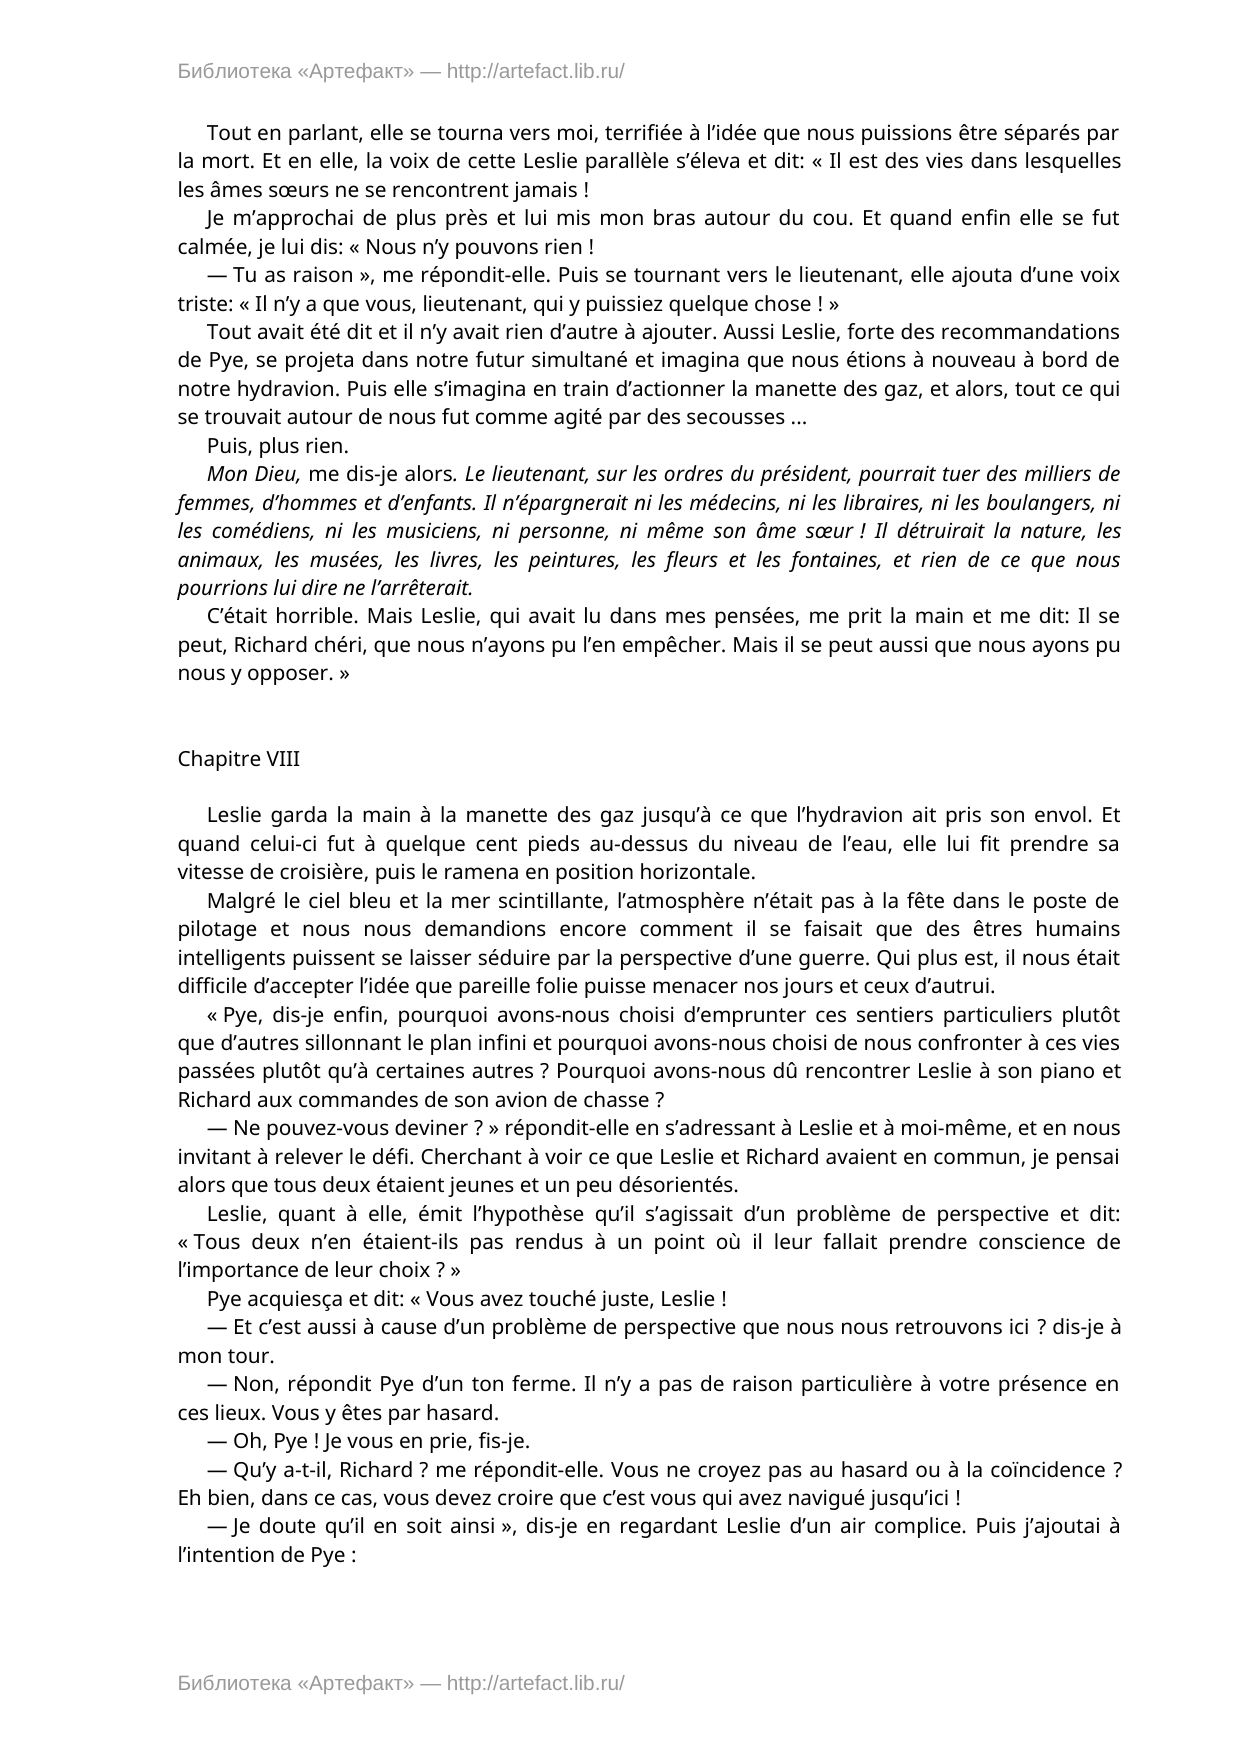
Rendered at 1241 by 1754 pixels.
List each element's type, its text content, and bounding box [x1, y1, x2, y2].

text Leslie garda la main à la manette des gaz jusqu’à ce que l’hydravion ait pris son envol. Et quand celui-ci fut à quelque cent pieds au-dessus du niveau de l’eau, elle lui fit prendre sa vitesse de croisière, puis le ramena en position horizontale. [177, 801, 1122, 886]
subtitle Chapitre VIII [177, 744, 1122, 772]
text — Oh, Pye ! Je vous en prie, fis-je. [177, 1426, 1122, 1455]
text — Je doute qu’il en soit ainsi », dis-je en regardant Leslie d’un air complice. Puis j’ajoutai à l’intention de Pye : [177, 1512, 1122, 1568]
text Malgré le ciel bleu et la mer scintillante, l’atmosphère n’était pas à la fête dans le poste de pilotage et nous nous demandions encore comment il se faisait que des êtres humains intelligents puissent se laisser séduire par la perspective d’une guerre. Qui plus est, il nous était difficile d’accepter l’idée que pareille folie puisse menacer nos jours et ceux d’autrui. [177, 886, 1122, 1000]
text Mon Dieu, me dis-je alors. Le lieutenant, sur les ordres du président, pourrait tuer des milliers de femmes, d’hommes et d’enfants. Il n’épargnerait ni les médecins, ni les libraires, ni les boulangers, ni les comédiens, ni les musiciens, ni personne, ni même son âme sœur ! Il détruirait la nature, les animaux, les musées, les livres, les peintures, les fleurs et les fontaines, et rien de ce que nous pourrions lui dire ne l’arrêterait. [177, 459, 1122, 602]
text « Pye, dis-je enfin, pourquoi avons-nous choisi d’emprunter ces sentiers particuliers plutôt que d’autres sillonnant le plan infini et pourquoi avons-nous choisi de nous confronter à ces vies passées plutôt qu’à certaines autres ? Pourquoi avons-nous dû rencontrer Leslie à son piano et Richard aux commandes de son avion de chasse ? [177, 1000, 1122, 1113]
text — Qu’y a-t-il, Richard ? me répondit-elle. Vous ne croyez pas au hasard ou à la coïncidence ? Eh bien, dans ce cas, vous devez croire que c’est vous qui avez navigué jusqu’ici ! [177, 1455, 1122, 1512]
text — Non, répondit Pye d’un ton ferme. Il n’y a pas de raison particulière à votre présence en ces lieux. Vous y êtes par hasard. [177, 1369, 1122, 1426]
text C’était horrible. Mais Leslie, qui avait lu dans mes pensées, me prit la main et me dit: Il se peut, Richard chéri, que nous n’ayons pu l’en empêcher. Mais il se peut aussi que nous ayons pu nous y opposer. » [177, 602, 1122, 687]
text Je m’approchai de plus près et lui mis mon bras autour du cou. Et quand enfin elle se fut calmée, je lui dis: « Nous n’y pouvons rien ! [177, 203, 1122, 260]
text Leslie, quant à elle, émit l’hypothèse qu’il s’agissait d’un problème de perspective et dit: « Tous deux n’en étaient-ils pas rendus à un point où il leur fallait prendre conscience de l’importance de leur choix ? » [177, 1199, 1122, 1284]
text Puis, plus rien. [177, 431, 1122, 459]
text — Tu as raison », me répondit-elle. Puis se tournant vers le lieutenant, elle ajouta d’une voix triste: « Il n’y a que vous, lieutenant, qui y puissiez quelque chose ! » [177, 260, 1122, 317]
text Tout en parlant, elle se tourna vers moi, terrifiée à l’idée que nous puissions être séparés par la mort. Et en elle, la voix de cette Leslie parallèle s’éleva et dit: « Il est des vies dans lesquelles les âmes sœurs ne se rencontrent jamais ! [177, 118, 1122, 203]
text — Et c’est aussi à cause d’un problème de perspective que nous nous retrouvons ici ? dis-je à mon tour. [177, 1312, 1122, 1369]
text Tout avait été dit et il n’y avait rien d’autre à ajouter. Aussi Leslie, forte des recommandations de Pye, se projeta dans notre futur simultané et imagina que nous étions à nouveau à bord de notre hydravion. Puis elle s’imagina en train d’actionner la manette des gaz, et alors, tout ce qui se trouvait autour de nous fut comme agité par des secousses ... [177, 317, 1122, 431]
text Pye acquiesça et dit: « Vous avez touché juste, Leslie ! [177, 1284, 1122, 1312]
text — Ne pouvez-vous deviner ? » répondit-elle en s’adressant à Leslie et à moi-même, et en nous invitant à relever le défi. Cherchant à voir ce que Leslie et Richard avaient en commun, je pensai alors que tous deux étaient jeunes et un peu désorientés. [177, 1113, 1122, 1199]
